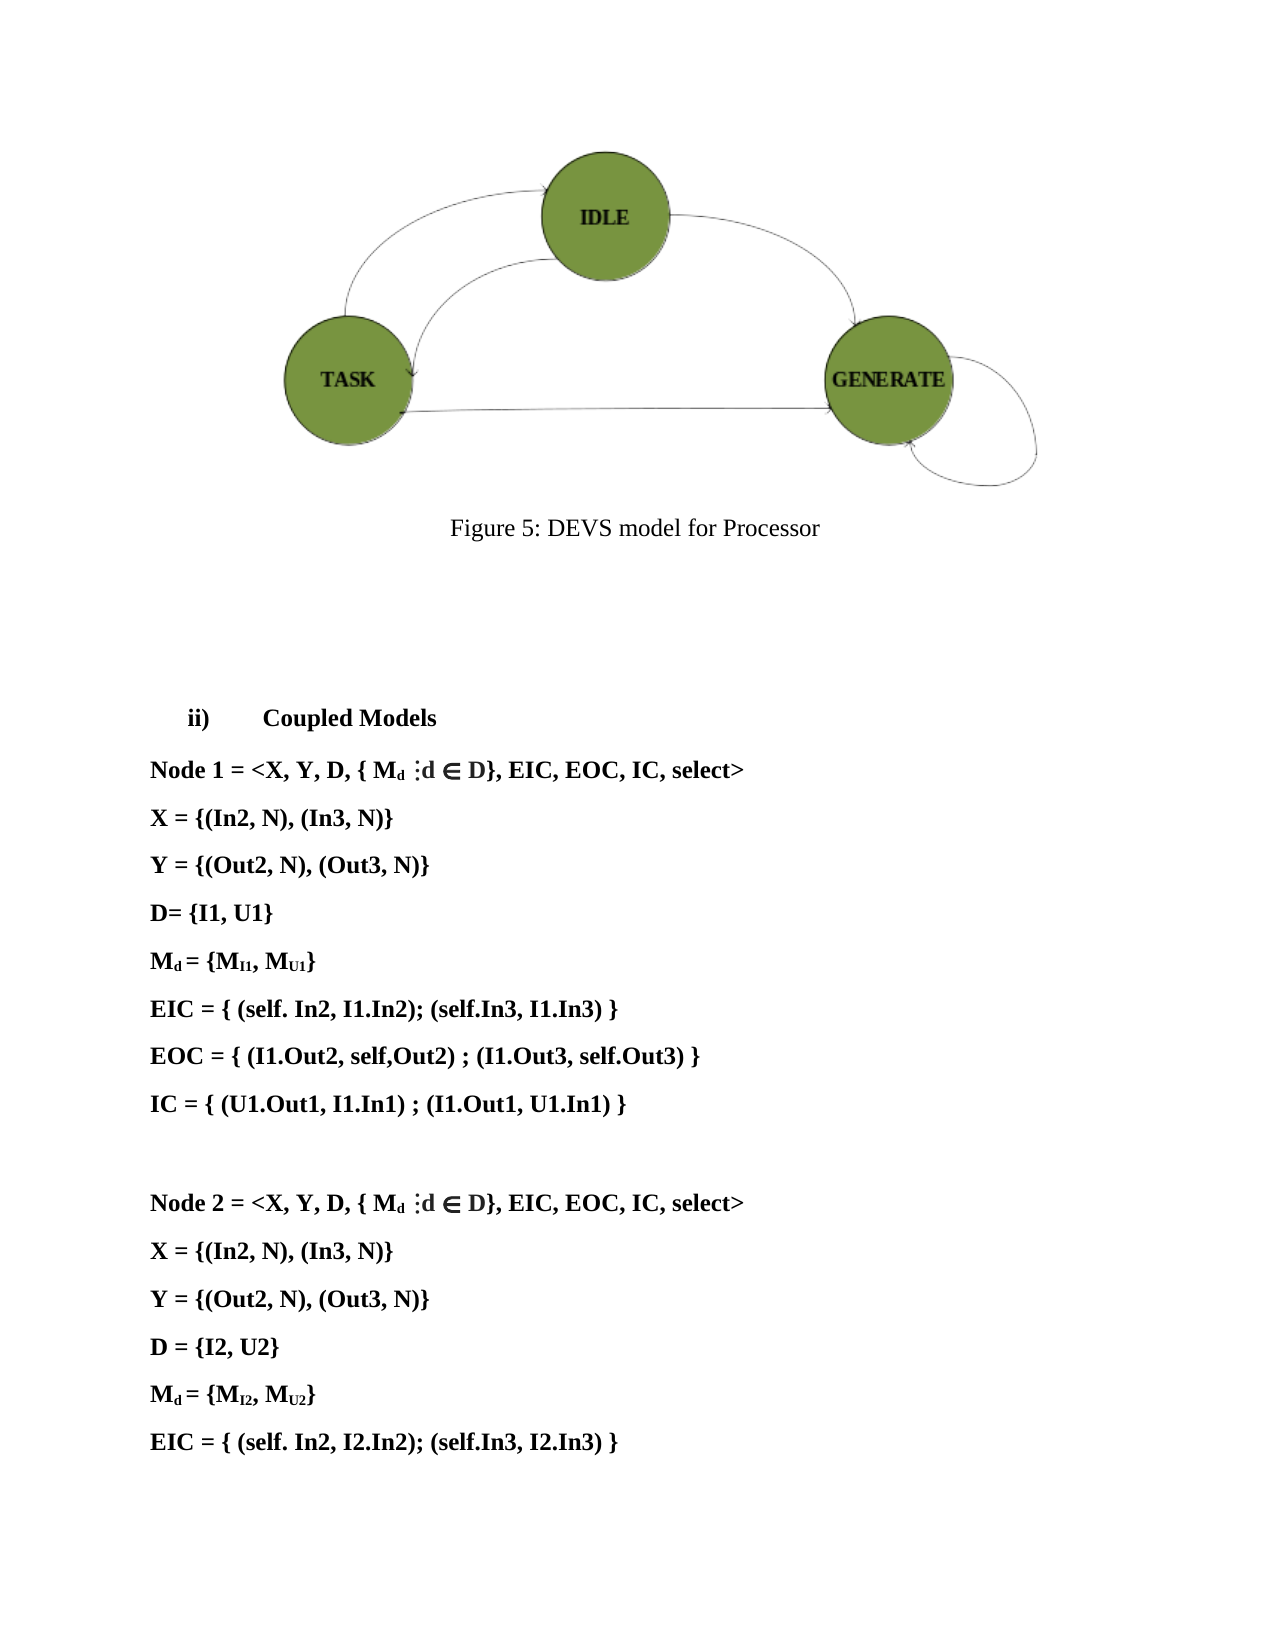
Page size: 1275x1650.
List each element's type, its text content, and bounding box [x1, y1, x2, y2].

text Node 1 = <X, Y, D, { Md ⋮d ∈ D}, EIC, EOC, IC, select> [421, 751, 1125, 784]
text EIC = { (self. In2, I1.In2); (self.In3, I1.In3) } [150, 994, 1125, 1022]
text Y = {(Out2, N), (Out3, N)} [150, 851, 1125, 879]
text X = {(In2, N), (In3, N)} [150, 803, 1125, 832]
text X = {(In2, N), (In3, N)} [150, 1236, 1125, 1265]
text Node 2 = <X, Y, D, { Md ⋮d ∈ D}, EIC, EOC, IC, select> [150, 1184, 1125, 1217]
list Coupled Models [187, 703, 1125, 732]
text Md = {MI1, MU1} [150, 946, 1125, 975]
text Md = {MI2, MU2} [150, 1379, 1125, 1408]
text D= {I1, U1} [150, 898, 1125, 927]
text EIC = { (self. In2, I2.In2); (self.In3, I2.In3) } [150, 1427, 1125, 1456]
text IC = { (U1.Out1, I1.In1) ; (I1.Out1, U1.In1) } [150, 1089, 1125, 1118]
text Figure 5: DEVS model for Processor [150, 513, 1125, 541]
text D = {I2, U2} [150, 1332, 1125, 1360]
text EOC = { (I1.Out2, self,Out2) ; (I1.Out3, self.Out3) } [150, 1041, 1125, 1070]
text Y = {(Out2, N), (Out3, N)} [150, 1284, 1125, 1313]
text Node 1 = <X, Y, D, { Md ⋮d ∈ D}, EIC, EOC, IC, select> [150, 751, 405, 784]
